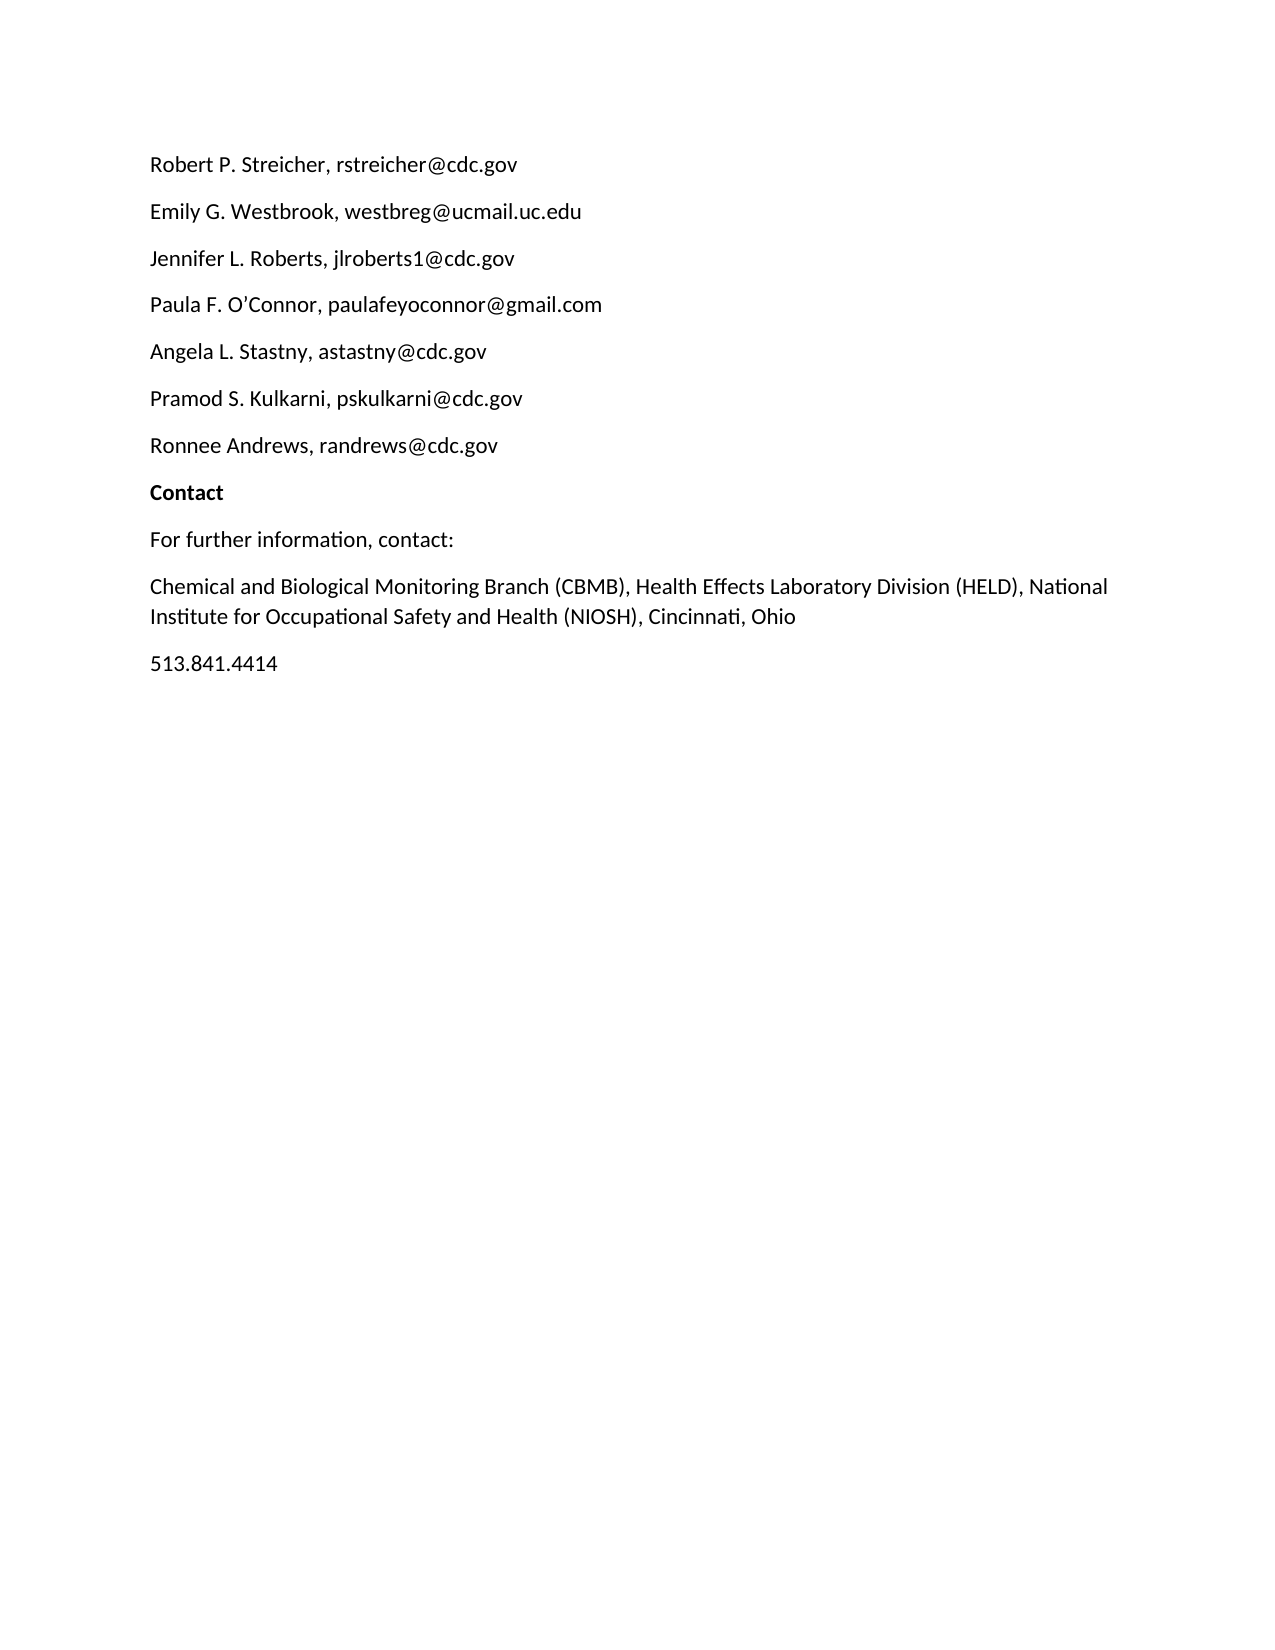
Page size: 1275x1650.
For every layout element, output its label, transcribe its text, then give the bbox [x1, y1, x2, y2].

text Angela L. Stastny, astastny@cdc.gov [150, 337, 1125, 366]
text Emily G. Westbrook, westbreg@ucmail.uc.edu [150, 197, 1125, 225]
text Pramod S. Kulkarni, pskulkarni@cdc.gov [150, 384, 1125, 412]
text For further information, contact: [150, 525, 1125, 553]
text Robert P. Streicher, rstreicher@cdc.gov [150, 150, 1125, 178]
text Chemical and Biological Monitoring Branch (CBMB), Health Effects Laboratory Division (HELD), National Institute for Occupational Safety and Health (NIOSH), Cincinnati, Ohio [150, 572, 1125, 630]
text Jennifer L. Roberts, jlroberts1@cdc.gov [150, 244, 1125, 272]
text Contact [150, 478, 1125, 506]
text 513.841.4414 [150, 649, 1125, 677]
text Paula F. O’Connor, paulafeyoconnor@gmail.com [150, 291, 1125, 319]
text Ronnee Andrews, randrews@cdc.gov [150, 431, 1125, 459]
